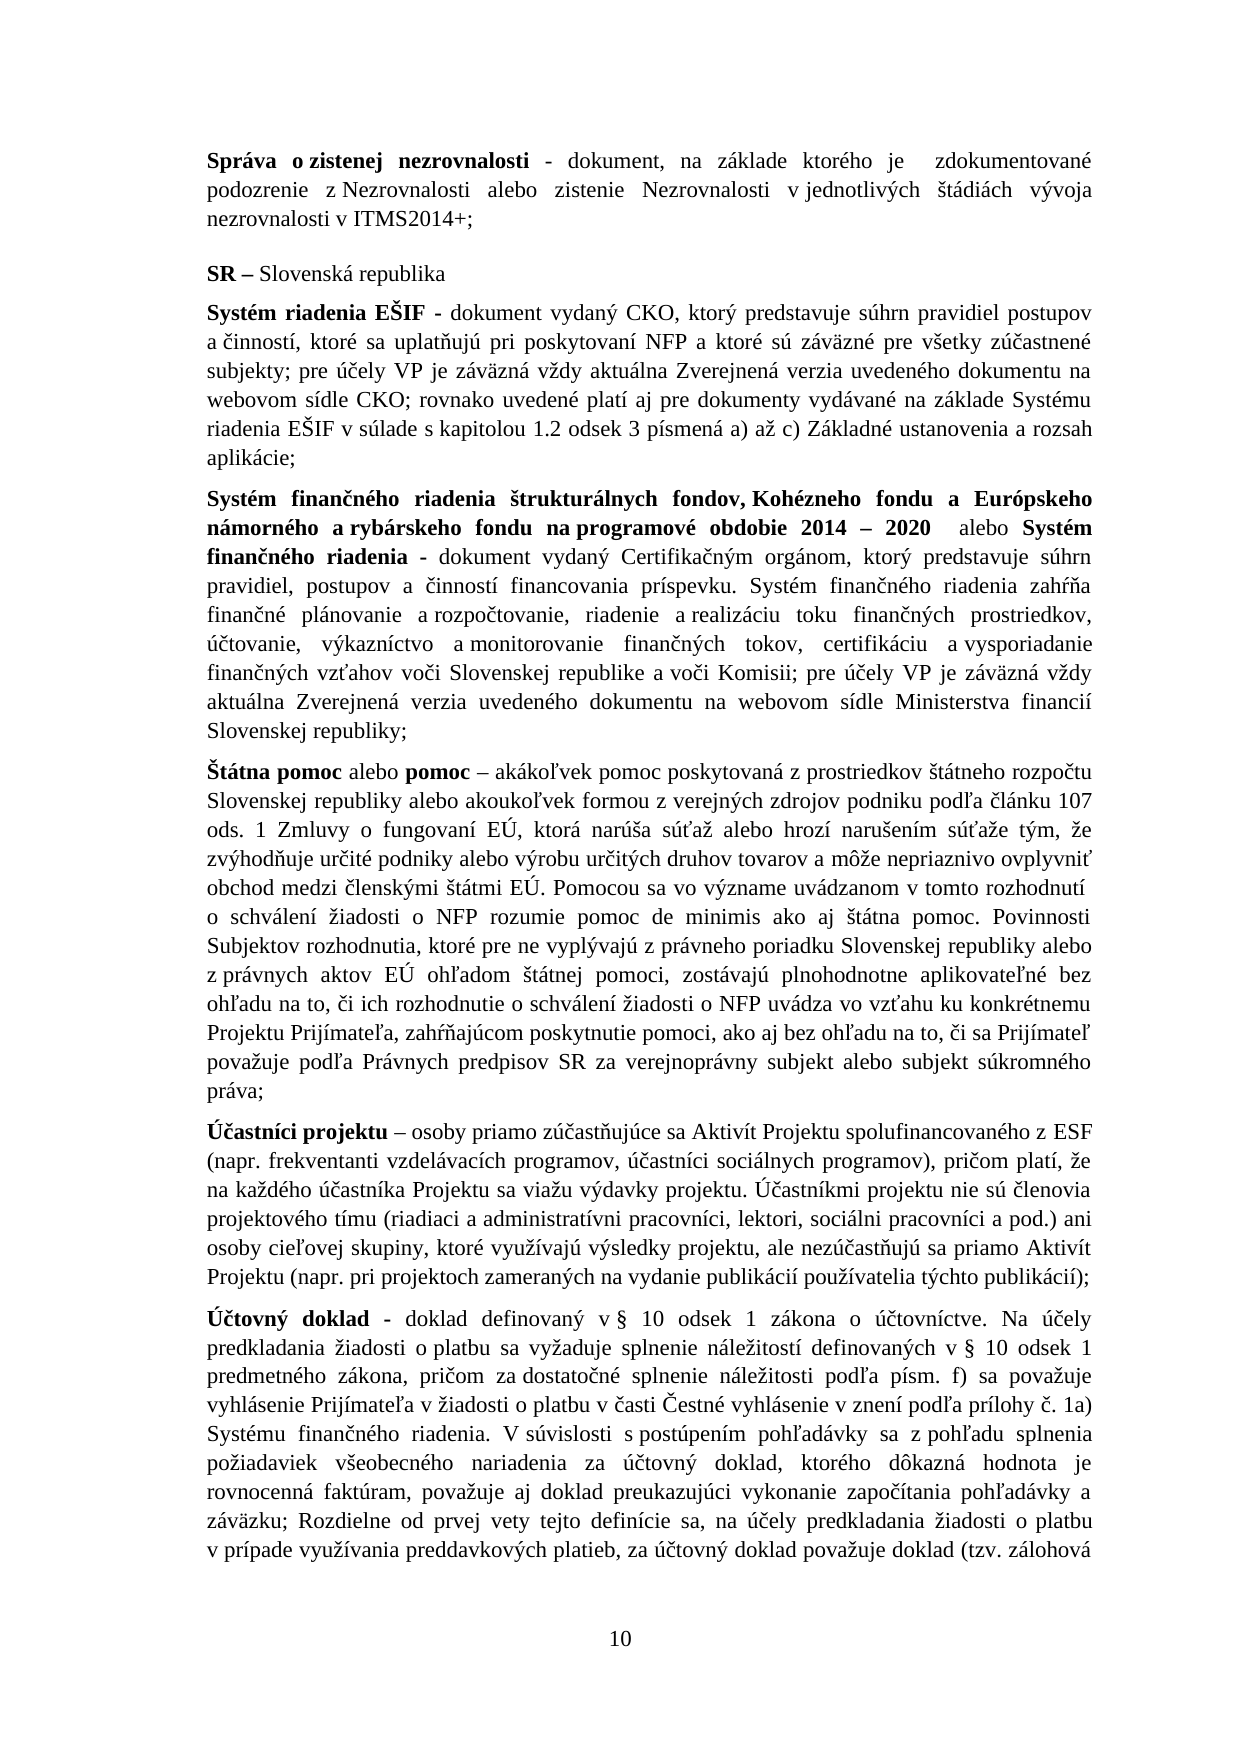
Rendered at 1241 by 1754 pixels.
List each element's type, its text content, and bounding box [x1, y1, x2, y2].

text Štátna pomoc alebo pomoc – akákoľvek pomoc poskytovaná z prostriedkov štátneho rozpočtu Slovenskej republiky alebo akoukoľvek formou z verejných zdrojov podniku podľa článku 107 ods. 1 Zmluvy o fungovaní EÚ, ktorá narúša súťaž alebo hrozí narušením súťaže tým, že zvýhodňuje určité podniky alebo výrobu určitých druhov tovarov a môže nepriaznivo ovplyvniť obchod medzi členskými štátmi EÚ. Pomocou sa vo význame uvádzanom v tomto rozhodnutí o schválení žiadosti o NFP rozumie pomoc de minimis ako aj štátna pomoc. Povinnosti Subjektov rozhodnutia, ktoré pre ne vyplývajú z právneho poriadku Slovenskej republiky alebo z právnych aktov EÚ ohľadom štátnej pomoci, zostávajú plnohodnotne aplikovateľné bez ohľadu na to, či ich rozhodnutie o schválení žiadosti o NFP uvádza vo vzťahu ku konkrétnemu Projektu Prijímateľa, zahŕňajúcom poskytnutie pomoci, ako aj bez ohľadu na to, či sa Prijímateľ považuje podľa Právnych predpisov SR za verejnoprávny subjekt alebo subjekt súkromného práva; [207, 758, 1093, 1103]
list SR – Slovenská republika [207, 259, 1093, 287]
list Systém riadenia EŠIF - dokument vydaný CKO, ktorý predstavuje súhrn pravidiel postupov a činností, ktoré sa uplatňujú pri poskytovaní NFP a ktoré sú záväzné pre všetky zúčastnené subjekty; pre účely VP je záväzná vždy aktuálna Zverejnená verzia uvedeného dokumentu na webovom sídle CKO; rovnako uvedené platí aj pre dokumenty vydávané na základe Systému riadenia EŠIF v súlade s kapitolou 1.2 odsek 3 písmená a) až c) Základné ustanovenia a rozsah aplikácie; [207, 299, 1093, 470]
text Systém finančného riadenia štrukturálnych fondov, Kohézneho fondu a Európskeho námorného a rybárskeho fondu na programové obdobie 2014 – 2020 alebo Systém finančného riadenia - dokument vydaný Certifikačným orgánom, ktorý predstavuje súhrn pravidiel, postupov a činností financovania príspevku. Systém finančného riadenia zahŕňa finančné plánovanie a rozpočtovanie, riadenie a realizáciu toku finančných prostriedkov, účtovanie, výkazníctvo a monitorovanie finančných tokov, certifikáciu a vysporiadanie finančných vzťahov voči Slovenskej republike a voči Komisii; pre účely VP je záväzná vždy aktuálna Zverejnená verzia uvedeného dokumentu na webovom sídle Ministerstva financií Slovenskej republiky; [207, 485, 1093, 743]
text Správa o zistenej nezrovnalosti - dokument, na základe ktorého je zdokumentované podozrenie z Nezrovnalosti alebo zistenie Nezrovnalosti v jednotlivých štádiách vývoja nezrovnalosti v ITMS2014+; [207, 148, 1093, 232]
text Účastníci projektu – osoby priamo zúčastňujúce sa Aktivít Projektu spolufinancovaného z ESF (napr. frekventanti vzdelávacích programov, účastníci sociálnych programov), pričom platí, že na každého účastníka Projektu sa viažu výdavky projektu. Účastníkmi projektu nie sú členovia projektového tímu (riadiaci a administratívni pracovníci, lektori, sociálni pracovníci a pod.) ani osoby cieľovej skupiny, ktoré využívajú výsledky projektu, ale nezúčastňujú sa priamo Aktivít Projektu (napr. pri projektoch zameraných na vydanie publikácií používatelia týchto publikácií); [207, 1118, 1093, 1289]
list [207, 1305, 1093, 1563]
